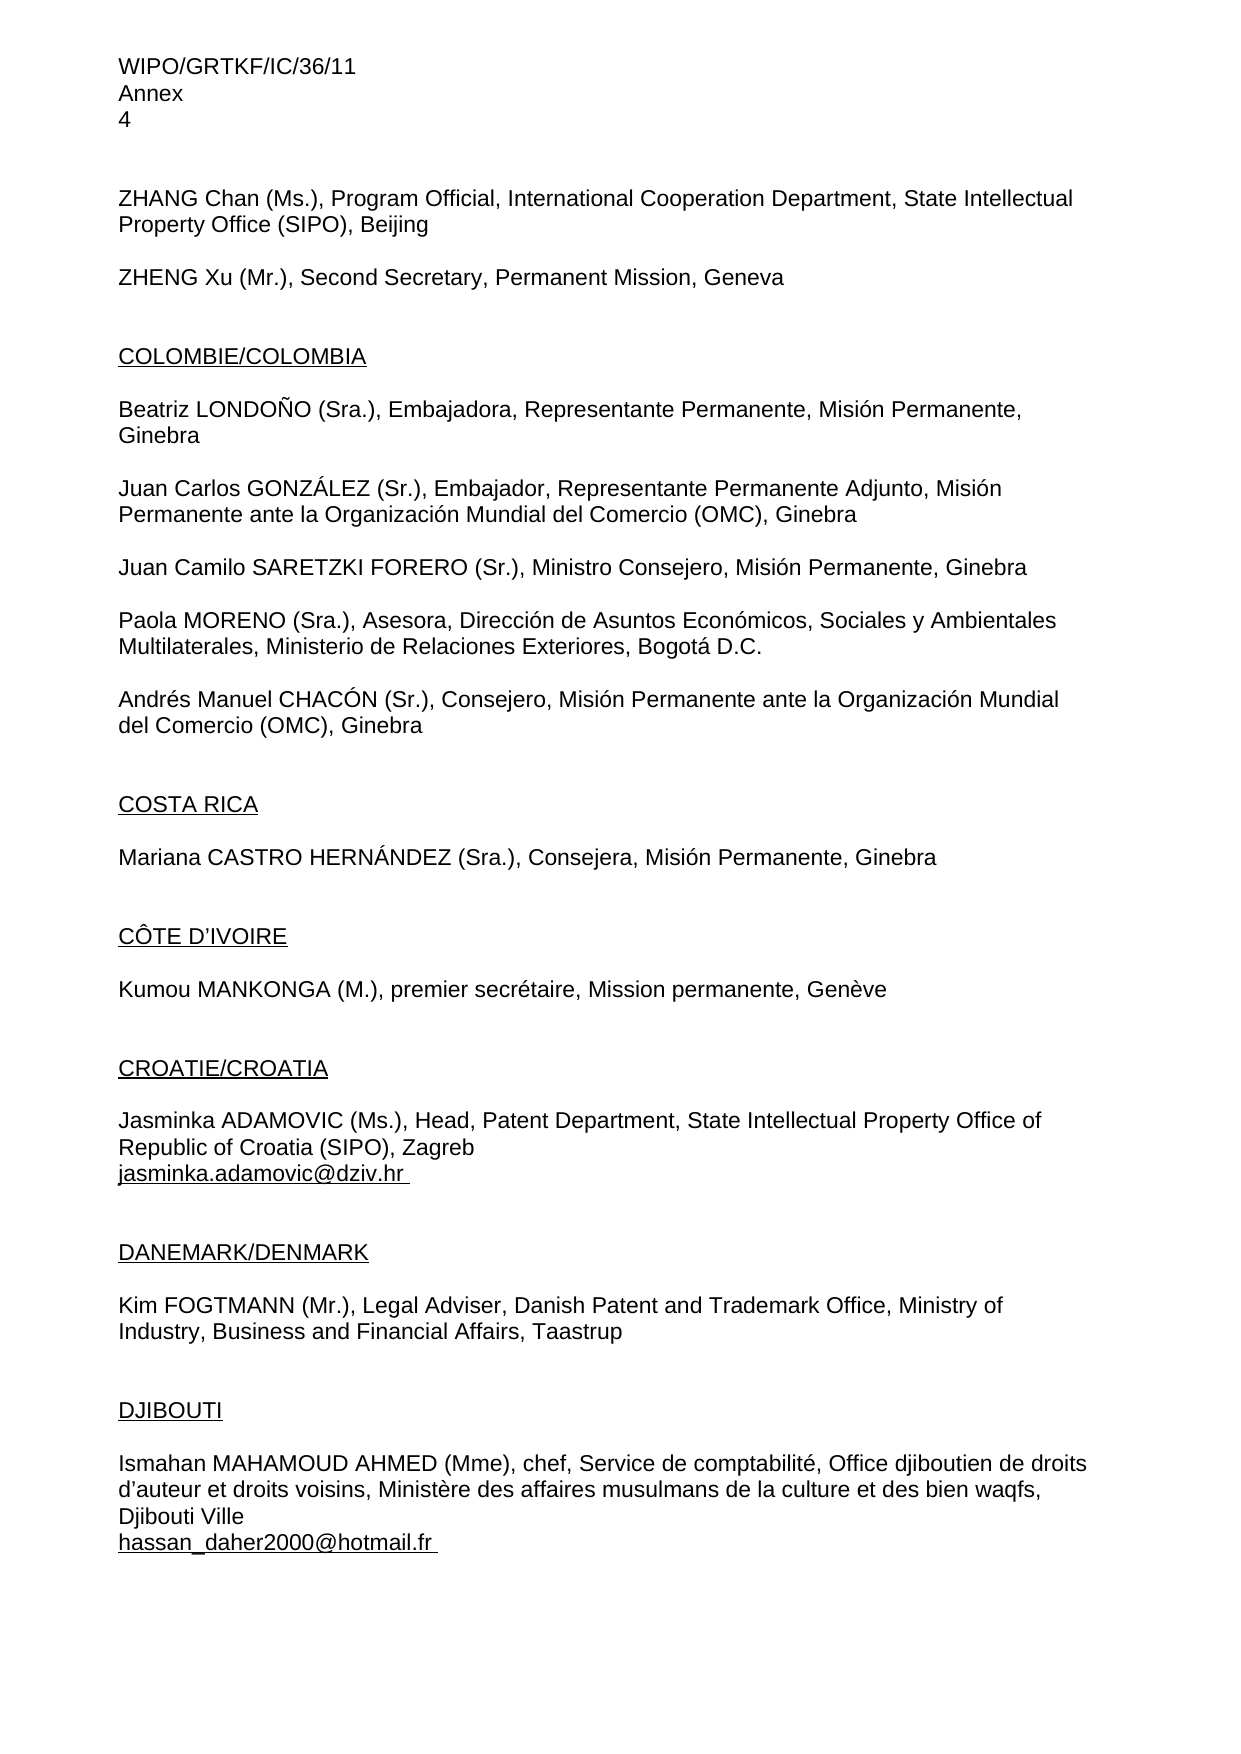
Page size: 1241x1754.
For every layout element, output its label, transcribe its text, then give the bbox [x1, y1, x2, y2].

text ZHENG Xu (Mr.), Second Secretary, Permanent Mission, Geneva [118, 264, 1092, 290]
text ZHANG Chan (Ms.), Program Official, International Cooperation Department, State Intellectual Property Office (SIPO), Beijing [118, 185, 1092, 238]
text jasminka.adamovic@dziv.hr [118, 1160, 1092, 1186]
text Mariana CASTRO HERNÁNDEZ (Sra.), Consejera, Misión Permanente, Ginebra [118, 844, 1092, 870]
text COLOMBIE/COLOMBIA [118, 343, 1092, 369]
text Paola MORENO (Sra.), Asesora, Dirección de Asuntos Económicos, Sociales y Ambientales Multilaterales, Ministerio de Relaciones Exteriores, Bogotá D.C. [118, 607, 1092, 659]
text Juan Camilo SARETZKI FORERO (Sr.), Ministro Consejero, Misión Permanente, Ginebra [118, 554, 1092, 580]
text Ismahan MAHAMOUD AHMED (Mme), chef, Service de comptabilité, Office djiboutien de droits d’auteur et droits voisins, Ministère des affaires musulmans de la culture et des bien waqfs, Djibouti Ville [118, 1450, 1092, 1529]
text hassan_daher2000@hotmail.fr [118, 1529, 1092, 1555]
text DJIBOUTI [118, 1397, 1092, 1423]
text CROATIE/CROATIA [118, 1054, 1092, 1081]
text Beatriz LONDOÑO (Sra.), Embajadora, Representante Permanente, Misión Permanente, Ginebra [118, 396, 1092, 448]
text Andrés Manuel CHACÓN (Sr.), Consejero, Misión Permanente ante la Organización Mundial del Comercio (OMC), Ginebra [118, 686, 1092, 738]
text DANEMARK/DENMARK [118, 1239, 1092, 1265]
text Kumou MANKONGA (M.), premier secrétaire, Mission permanente, Genève [118, 976, 1092, 1002]
text CÔTE D’IVOIRE [118, 923, 1092, 949]
text COSTA RICA [118, 791, 1092, 817]
text Juan Carlos GONZÁLEZ (Sr.), Embajador, Representante Permanente Adjunto, Misión Permanente ante la Organización Mundial del Comercio (OMC), Ginebra [118, 475, 1092, 527]
text Kim FOGTMANN (Mr.), Legal Adviser, Danish Patent and Trademark Office, Ministry of Industry, Business and Financial Affairs, Taastrup [118, 1292, 1092, 1344]
text Jasminka ADAMOVIC (Ms.), Head, Patent Department, State Intellectual Property Office of Republic of Croatia (SIPO), Zagreb [118, 1107, 1092, 1160]
